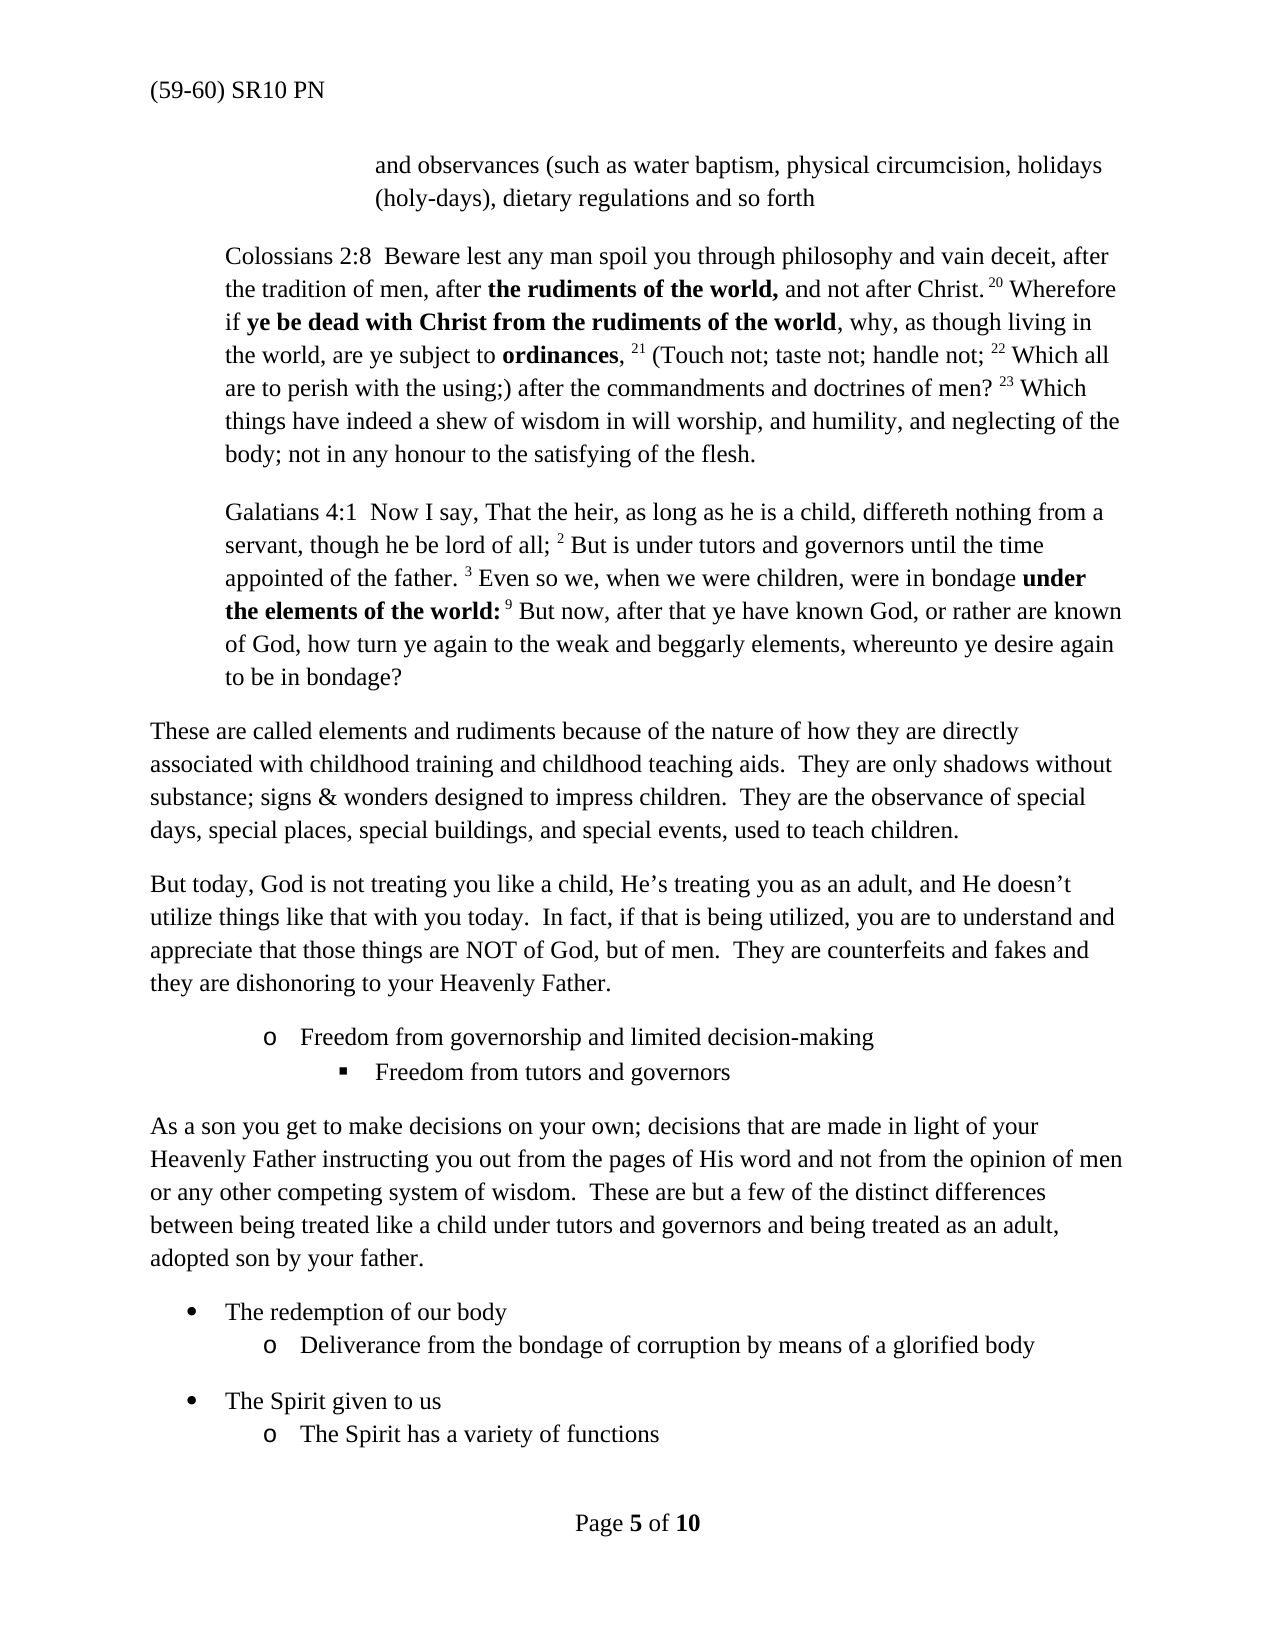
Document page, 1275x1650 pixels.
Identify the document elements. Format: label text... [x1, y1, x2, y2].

text These are called elements and rudiments because of the nature of how they are directly associated with childhood training and childhood teaching aids. They are only shadows without substance; signs & wonders designed to impress children. They are the observance of special days, special places, special buildings, and special events, used to teach children. [150, 716, 1125, 844]
list Freedom from tutors and governors [337, 1057, 1125, 1086]
list The Spirit given to us [187, 1386, 1125, 1415]
text But today, God is not treating you like a child, He’s treating you as an adult, and He doesn’t utilize things like that with you today. In fact, if that is being utilized, you are to understand and appreciate that those things are NOT of God, but of men. They are counterfeits and fakes and they are dishonoring to your Heavenly Father. [150, 869, 1125, 997]
text Colossians 2:8 Beware lest any man spoil you through philosophy and vain deceit, after the tradition of men, after the rudiments of the world, and not after Christ. 20 Wherefore if ye be dead with Christ from the rudiments of the world, why, as though living in the world, are ye subject to ordinances, 21 (Touch not; taste not; handle not; 22 Which all are to perish with the using;) after the commandments and doctrines of men? 23 Which things have indeed a shew of wisdom in will worship, and humility, and neglecting of the body; not in any honour to the satisfying of the flesh. [225, 241, 1125, 468]
list Deliverance from the bondage of corruption by means of a glorified body [262, 1330, 1125, 1361]
text As a son you get to make decisions on your own; decisions that are made in light of your Heavenly Father instructing you out from the pages of His word and not from the opinion of men or any other competing system of wisdom. These are but a few of the distinct differences between being treated like a child under tutors and governors and being treated as an adult, adopted son by your father. [150, 1111, 1125, 1272]
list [337, 150, 1125, 212]
list Freedom from governorship and limited decision-making [262, 1022, 1125, 1053]
list The redemption of our body [187, 1297, 1125, 1326]
list The Spirit has a variety of functions [262, 1419, 1125, 1450]
text Galatians 4:1 Now I say, That the heir, as long as he is a child, differeth nothing from a servant, though he be lord of all; 2 But is under tutors and governors until the time appointed of the father. 3 Even so we, when we were children, were in bondage under the elements of the world: 9 But now, after that ye have known God, or rather are known of God, how turn ye again to the weak and beggarly elements, whereunto ye desire again to be in bondage? [225, 497, 1125, 691]
